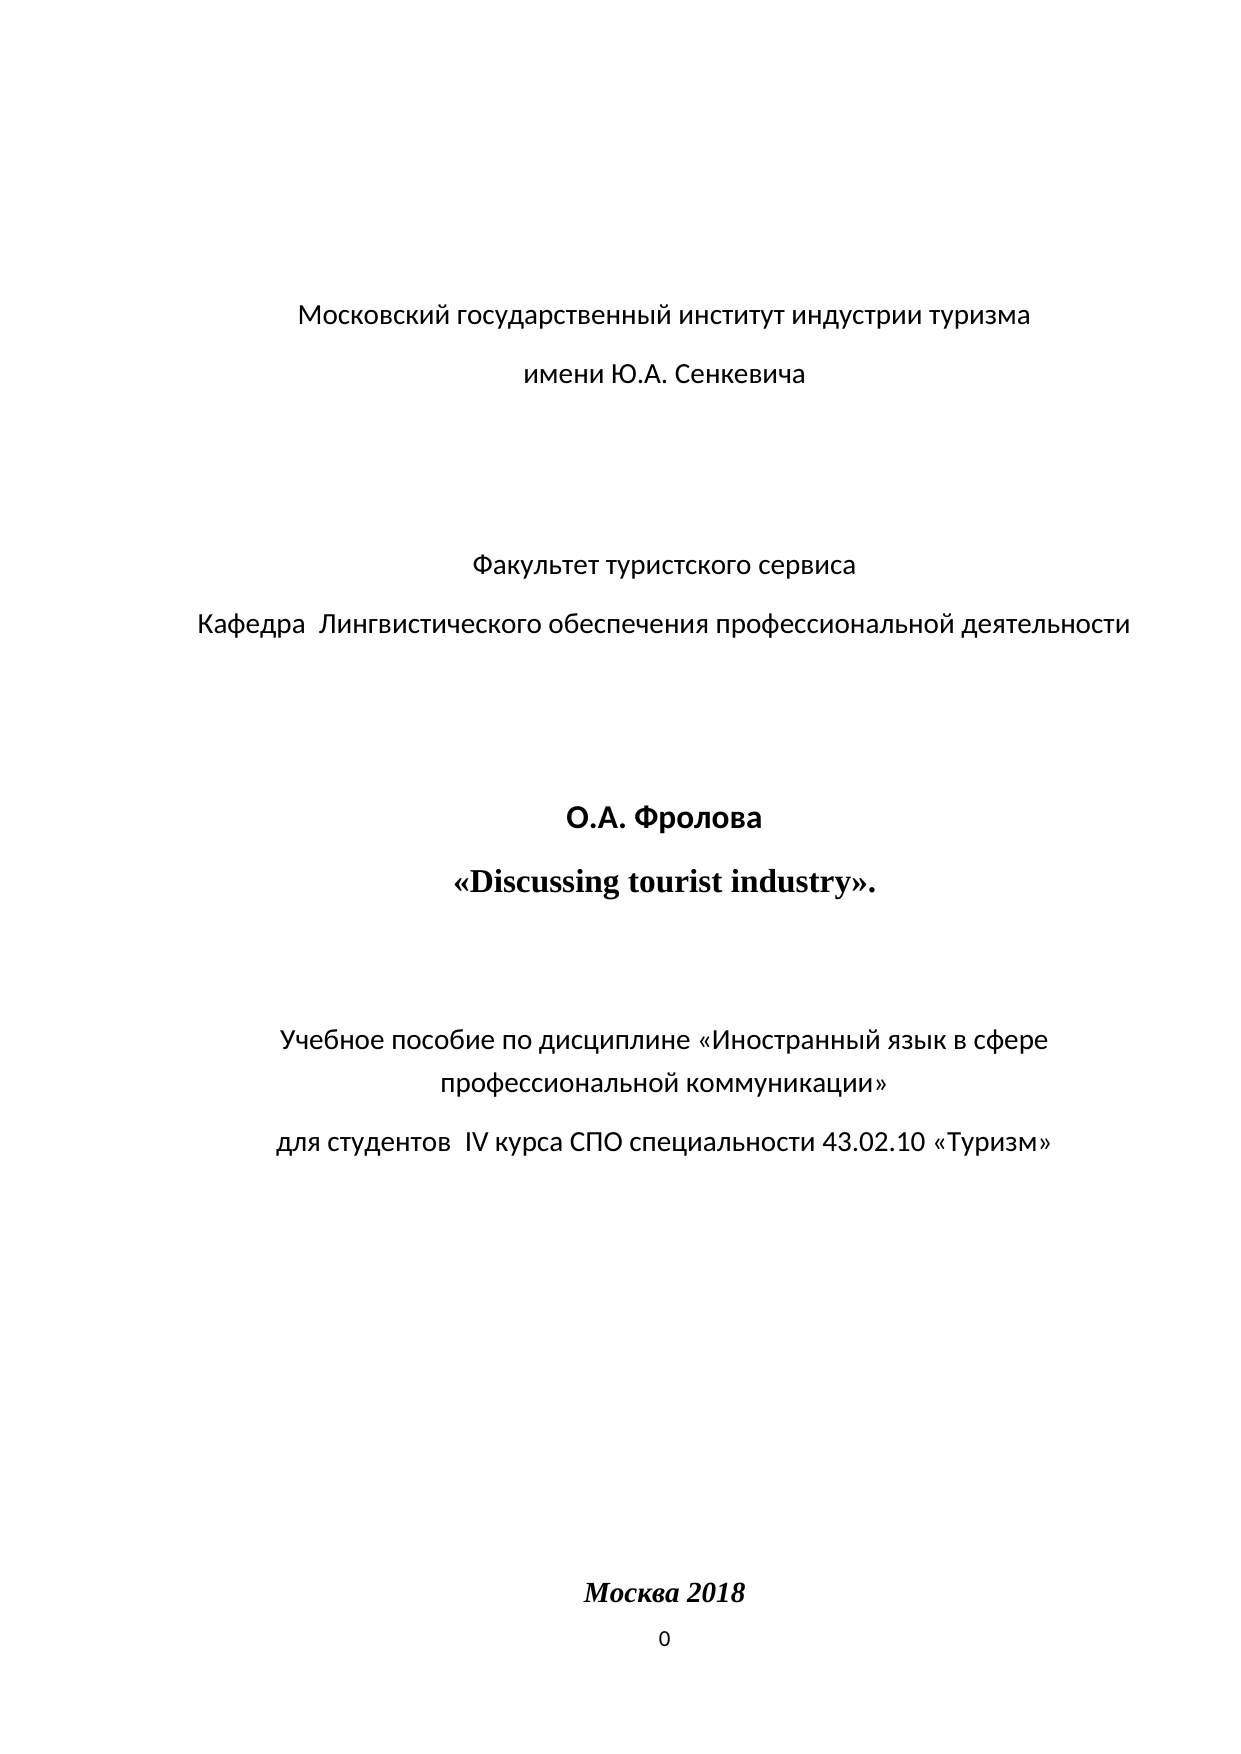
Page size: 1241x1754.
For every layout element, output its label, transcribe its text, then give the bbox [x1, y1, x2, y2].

text Кафедра Лингвистического обеспечения профессиональной деятельности [177, 605, 1152, 641]
text Московский государственный институт индустрии туризма [177, 296, 1152, 332]
text Москва 2018 [177, 1575, 1152, 1609]
text «Discussing tourist industry». [177, 861, 1152, 900]
text Учебное пособие по дисциплине «Иностранный язык в сфере профессиональной коммуникации» [177, 1021, 1152, 1100]
text имени Ю.А. Сенкевича [177, 356, 1152, 391]
text для студентов IV курса СПО специальности 43.02.10 «Туризм» [177, 1123, 1152, 1159]
text О.А. Фролова [177, 796, 1152, 837]
text Факультет туристского сервиса [177, 546, 1152, 582]
